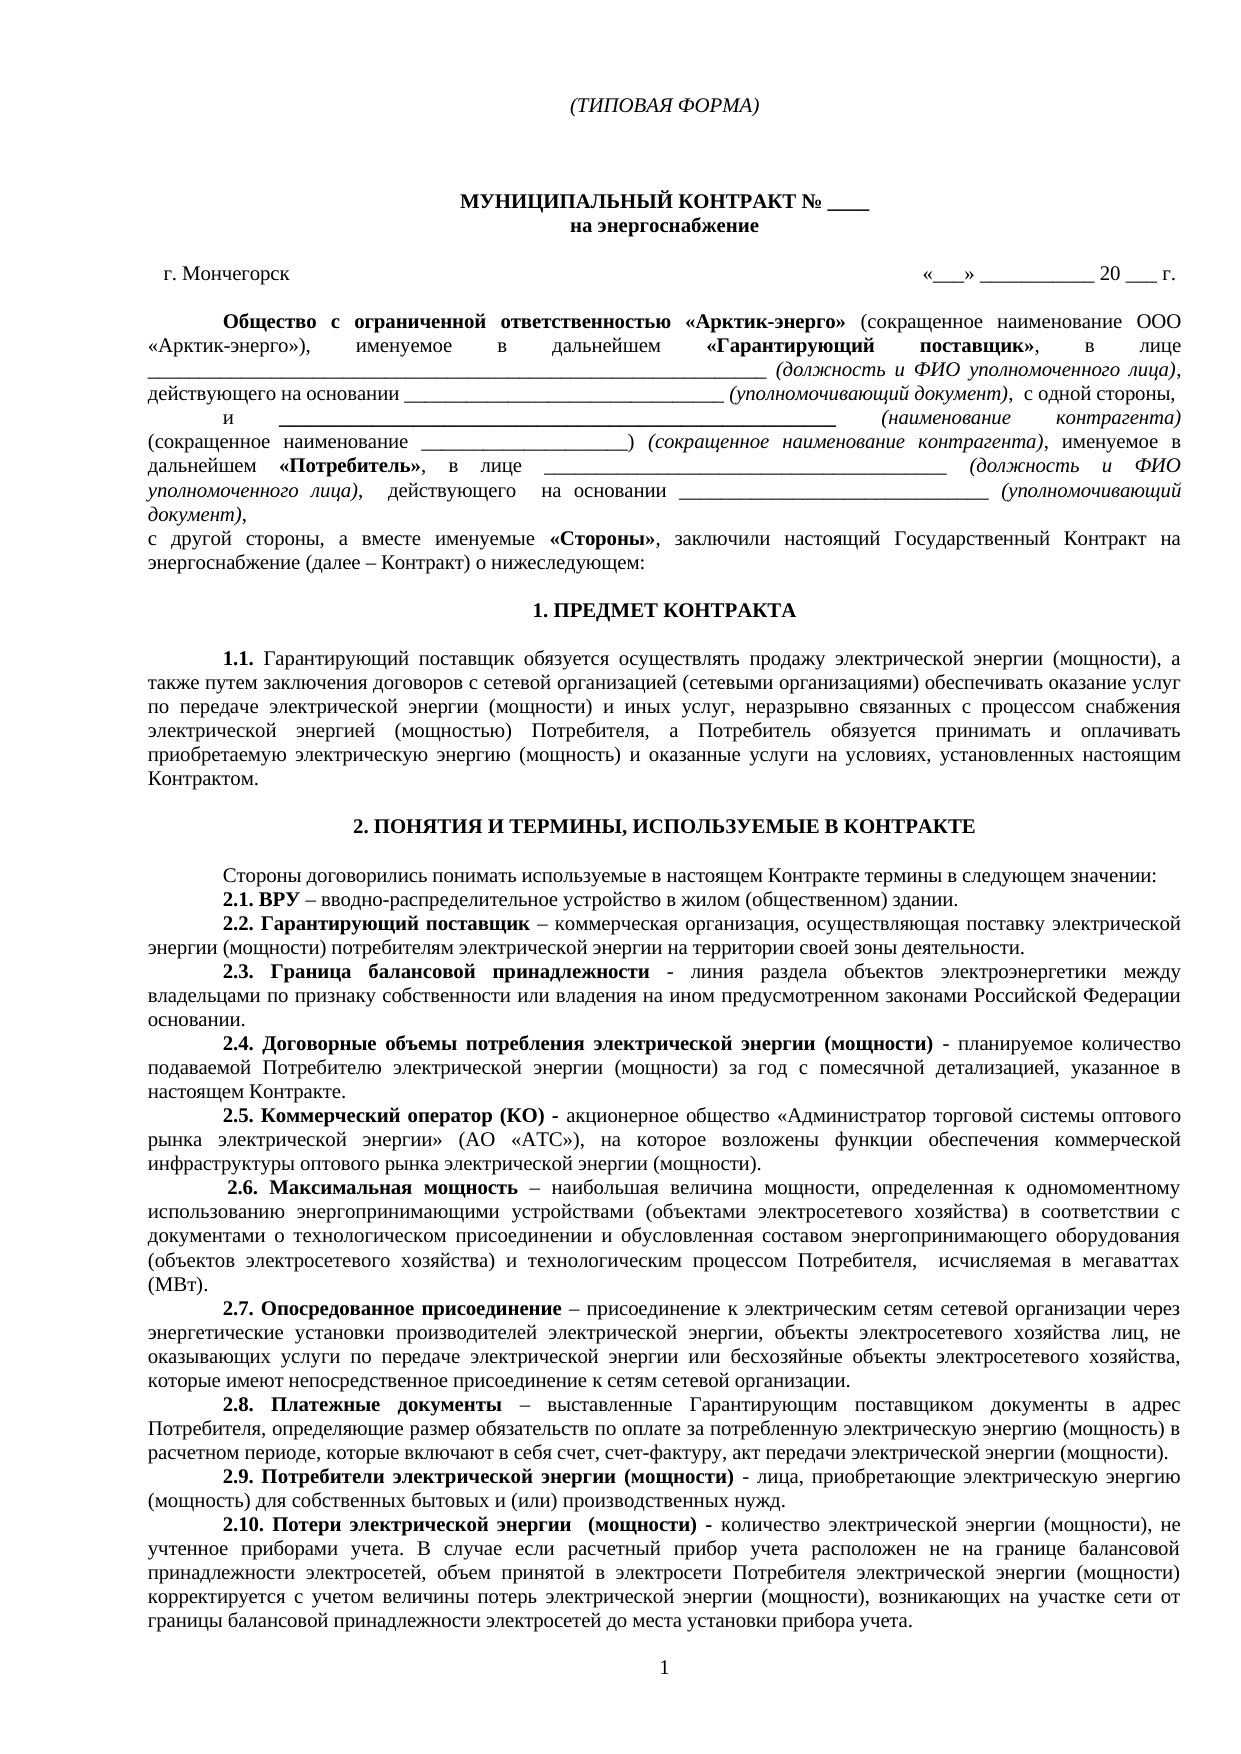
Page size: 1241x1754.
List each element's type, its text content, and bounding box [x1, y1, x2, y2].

subtitle МУНИЦИПАЛЬНЫЙ КОНТРАКТ № ____ [148, 189, 1181, 213]
text и ______________________________________________________ (наименование контрагента) (сокращенное наименование ____________________) (сокращенное наименование контрагента), именуемое в дальнейшем «Потребитель», в лице _______________________________________ (должность и ФИО уполномоченного лица), действующего на основании ______________________________ (уполномочивающий документ), [148, 405, 1181, 526]
text 2.2. Гарантирующий поставщик – коммерческая организация, осуществляющая поставку электрической энергии (мощности) потребителям электрической энергии на территории своей зоны деятельности. [148, 911, 1181, 959]
text 1. ПРЕДМЕТ КОНТРАКТА [148, 598, 1181, 622]
text Общество с ограниченной ответственностью «Арктик-энерго» (сокращенное наименование ООО «Арктик-энерго»), именуемое в дальнейшем «Гарантирующий поставщик», в лице ____________________________________________________________ (должность и ФИО уполномоченного лица), действующего на основании _______________________________ (уполномочивающий документ), с одной стороны, [148, 309, 1181, 405]
text 2.10. Потери электрической энергии (мощности) - количество электрической энергии (мощности), не учтенное приборами учета. В случае если расчетный прибор учета расположен не на границе балансовой принадлежности электросетей, объем принятой в электросети Потребителя электрической энергии (мощности) корректируется с учетом величины потерь электрической энергии (мощности), возникающих на участке сети от границы балансовой принадлежности электросетей до места установки прибора учета. [148, 1512, 1181, 1632]
text 1.1. Гарантирующий поставщик обязуется осуществлять продажу электрической энергии (мощности), а также путем заключения договоров с сетевой организацией (сетевыми организациями) обеспечивать оказание услуг по передаче электрической энергии (мощности) и иных услуг, неразрывно связанных с процессом снабжения электрической энергией (мощностью) Потребителя, а Потребитель обязуется принимать и оплачивать приобретаемую электрическую энергию (мощность) и оказанные услуги на условиях, установленных настоящим Контрактом. [148, 646, 1181, 790]
text 2.7. Опосредованное присоединение – присоединение к электрическим сетям сетевой организации через энергетические установки производителей электрической энергии, объекты электросетевого хозяйства лиц, не оказывающих услуги по передаче электрической энергии или бесхозяйные объекты электросетевого хозяйства, которые имеют непосредственное присоединение к сетям сетевой организации. [148, 1296, 1181, 1392]
text 2. ПОНЯТИЯ И ТЕРМИНЫ, ИСПОЛЬЗУЕМЫЕ В КОНТРАКТЕ [148, 814, 1181, 838]
text г. Мончегорск «___» ___________ 20 ___ г. [148, 261, 1181, 285]
subtitle на энергоснабжение [148, 213, 1181, 237]
text Стороны договорились понимать используемые в настоящем Контракте термины в следующем значении: [148, 862, 1181, 887]
text 2.9. Потребители электрической энергии (мощности) - лица, приобретающие электрическую энергию (мощность) для собственных бытовых и (или) производственных нужд. [148, 1464, 1181, 1512]
text с другой стороны, а вместе именуемые «Стороны», заключили настоящий Государственный Контракт на энергоснабжение (далее – Контракт) о нижеследующем: [148, 526, 1181, 574]
text 2.3. Граница балансовой принадлежности - линия раздела объектов электроэнергетики между владельцами по признаку собственности или владения на ином предусмотренном законами Российской Федерации основании. [148, 959, 1181, 1031]
text 2.6. Максимальная мощность – наибольшая величина мощности, определенная к одномоментному использованию энергопринимающими устройствами (объектами электросетевого хозяйства) в соответствии с документами о технологическом присоединении и обусловленная составом энергопринимающего оборудования (объектов электросетевого хозяйства) и технологическим процессом Потребителя, исчисляемая в мегаваттах (МВт). [148, 1175, 1181, 1296]
text 2.1. ВРУ – вводно-распределительное устройство в жилом (общественном) здании. [148, 887, 1181, 911]
text 2.8. Платежные документы – выставленные Гарантирующим поставщиком документы в адрес Потребителя, определяющие размер обязательств по оплате за потребленную электрическую энергию (мощность) в расчетном периоде, которые включают в себя счет, счет-фактуру, акт передачи электрической энергии (мощности). [148, 1392, 1181, 1464]
text 2.5. Коммерческий оператор (КО) - акционерное общество «Администратор торговой системы оптового рынка электрической энергии» (АО «АТС»), на которое возложены функции обеспечения коммерческой инфраструктуры оптового рынка электрической энергии (мощности). [148, 1103, 1181, 1175]
text 2.4. Договорные объемы потребления электрической энергии (мощности) - планируемое количество подаваемой Потребителю электрической энергии (мощности) за год с помесячной детализацией, указанное в настоящем Контракте. [148, 1031, 1181, 1103]
text (ТИПОВАЯ ФОРМА) [148, 92, 1181, 117]
